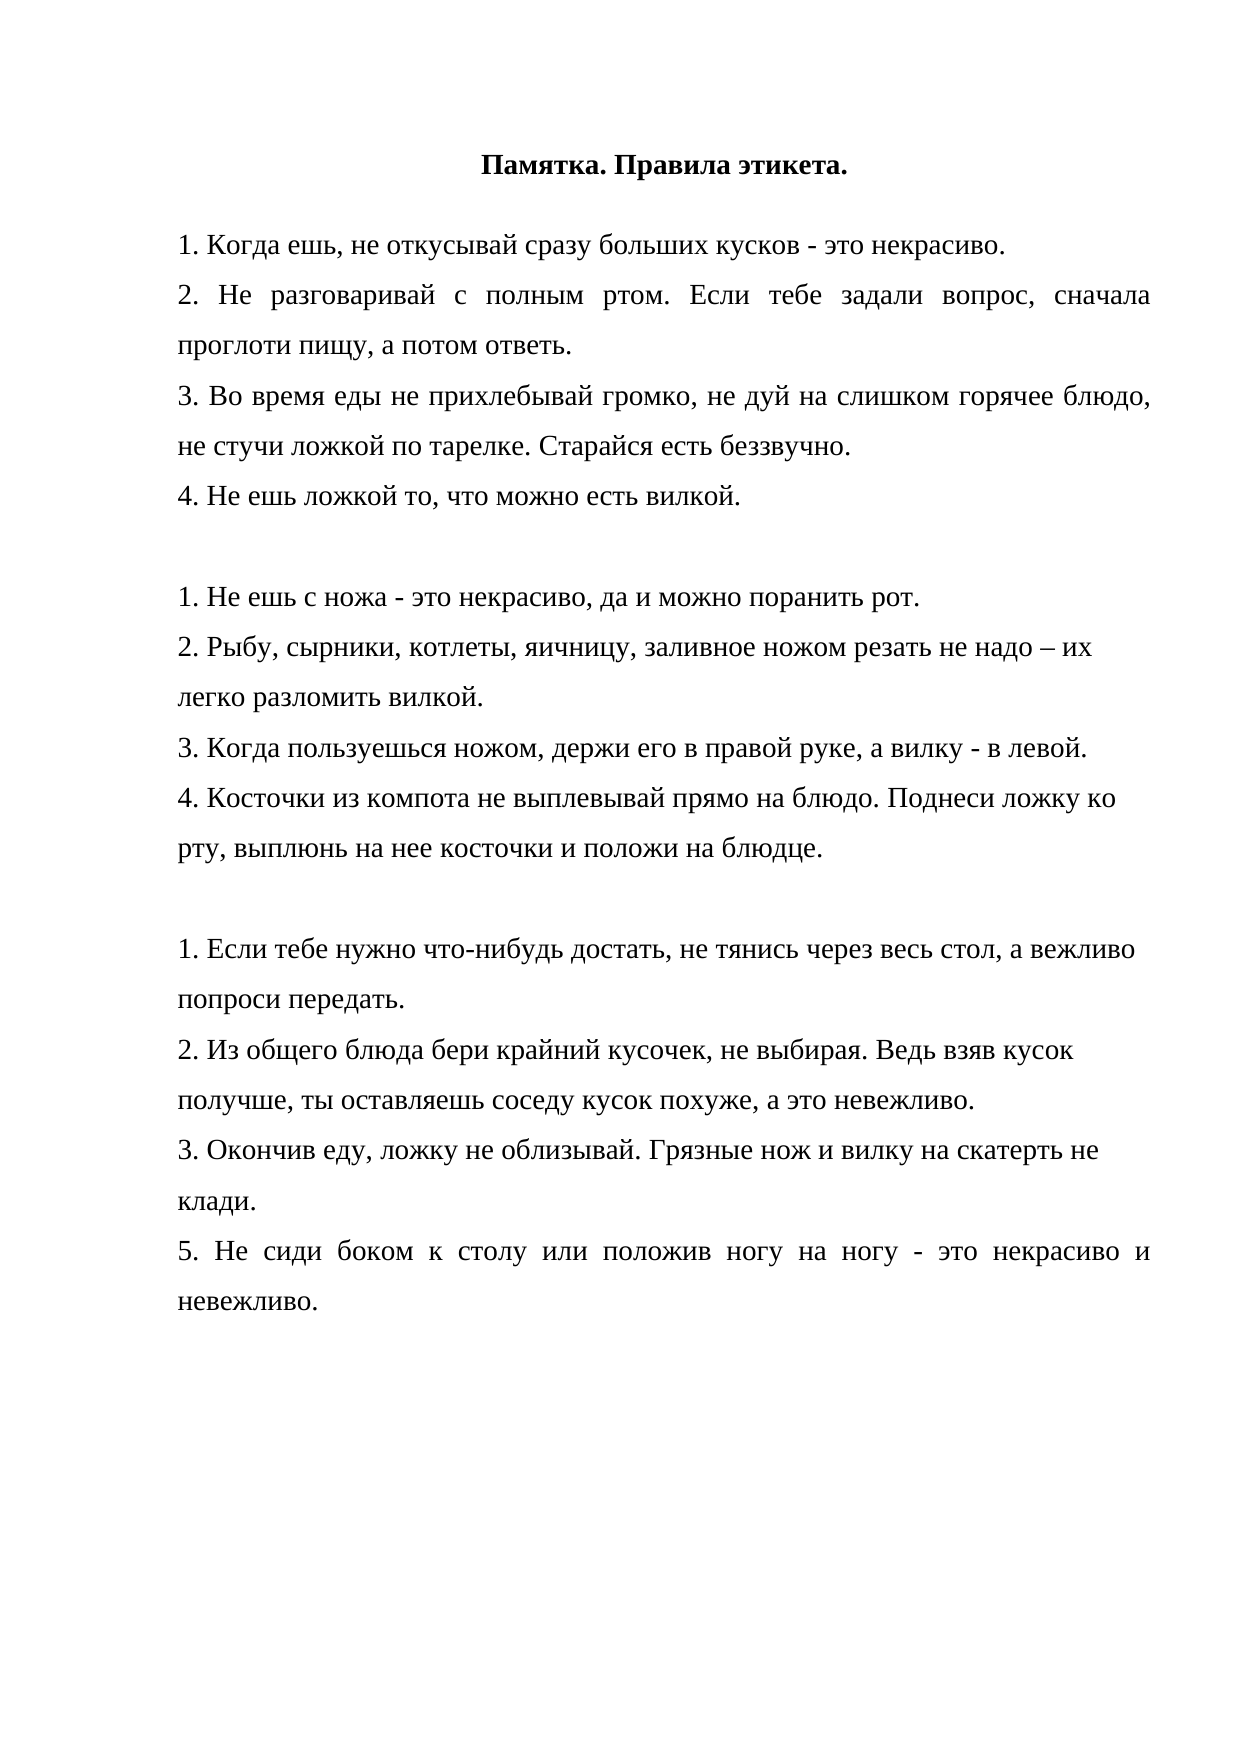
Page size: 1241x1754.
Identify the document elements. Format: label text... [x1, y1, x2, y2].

text клади. [177, 1183, 1152, 1216]
text 3. Окончив еду, ложку не облизывай. Грязные нож и вилку на скатерть не [177, 1132, 1152, 1166]
text легко разломить вилкой. [177, 679, 1152, 713]
text 5. Не сиди боком к столу или положив ногу на ногу - это некрасиво и невежливо. [177, 1233, 1152, 1317]
text 2. Из общего блюда бери крайний кусочек, не выбирая. Ведь взяв кусок [177, 1032, 1152, 1065]
text 4. Косточки из компота не выплевывай прямо на блюдо. Поднеси ложку ко [177, 780, 1152, 814]
text рту, выплюнь на нее косточки и положи на блюдце. [177, 831, 1152, 864]
text 1. Не ешь с ножа - это некрасиво, да и можно поранить рот. [177, 579, 1152, 612]
text 1. Когда ешь, не откусывай сразу больших кусков - это некрасиво. [177, 227, 1152, 260]
text попроси передать. [177, 981, 1152, 1015]
text 1. Если тебе нужно что-нибудь достать, не тянись через весь стол, а вежливо [177, 931, 1152, 965]
text 3. Когда пользуешься ножом, держи его в правой руке, а вилку - в левой. [177, 730, 1152, 763]
text получше, ты оставляешь соседу кусок похуже, а это невежливо. [177, 1082, 1152, 1116]
text 4. Не ешь ложкой то, что можно есть вилкой. [177, 478, 1152, 512]
text 2. Не разговаривай с полным ртом. Если тебе задали вопрос, сначала проглоти пищу, а потом ответь. [177, 277, 1152, 361]
text Памятка. Правила этикета. [177, 147, 1152, 181]
text 2. Рыбу, сырники, котлеты, яичницу, заливное ножом резать не надо – их [177, 629, 1152, 663]
text 3. Во время еды не прихлебывай громко, не дуй на слишком горячее блюдо, не стучи ложкой по тарелке. Старайся есть беззвучно. [177, 378, 1152, 462]
